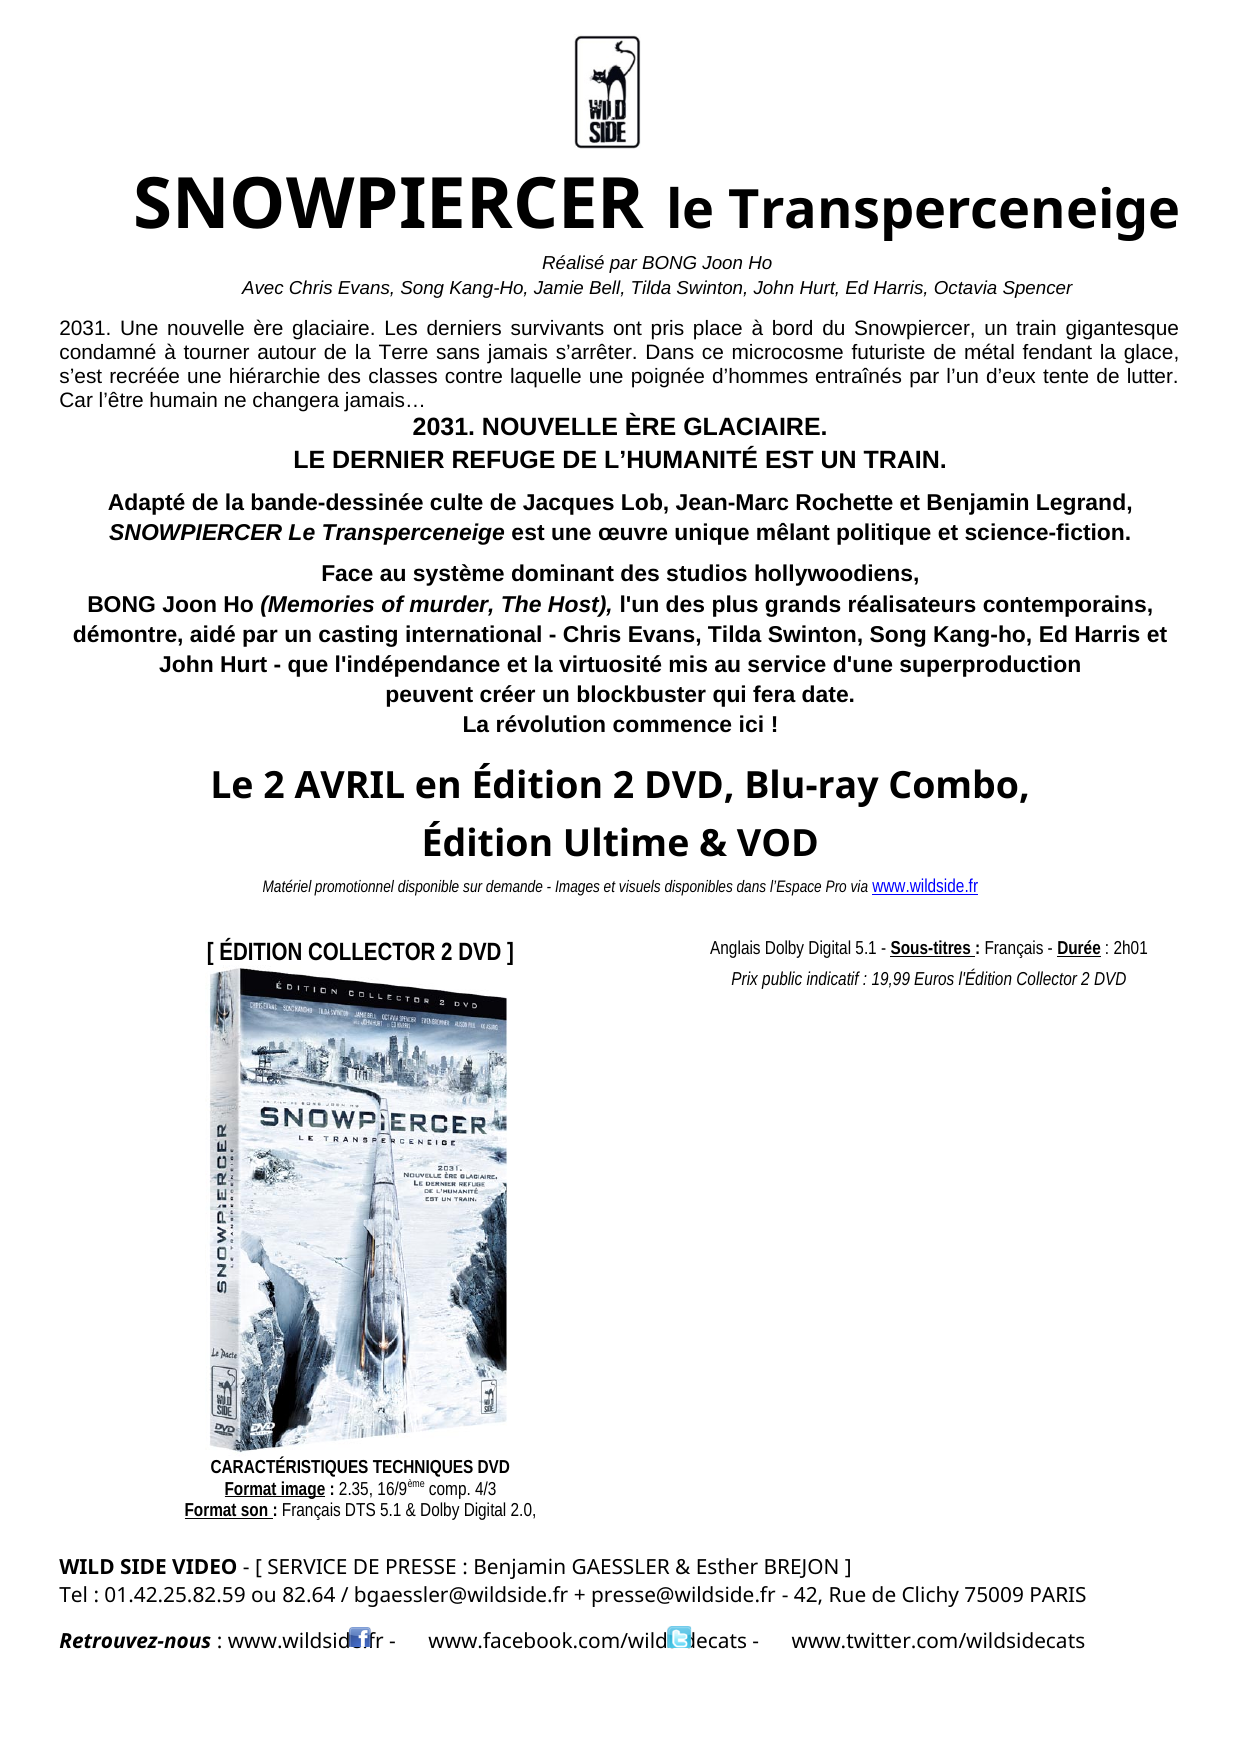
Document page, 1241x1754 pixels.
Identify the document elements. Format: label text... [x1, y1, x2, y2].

picture [667, 1626, 692, 1648]
text Anglais Dolby Digital 5.1 - Sous-titres : Français - Durée : 2h01 [676, 937, 1181, 959]
picture [573, 34, 641, 147]
text Prix public indicatif : 19,99 Euros l'Édition Collector 2 DVD [676, 968, 1181, 990]
text Édition Ultime & VOD [59, 817, 1181, 868]
text Adapté de la bande-dessinée culte de Jacques Lob, Jean-Marc Rochette et Benjamin Legrand, SNOWPIERCER Le Transperceneige est une œuvre unique mêlant politique et science-fiction. [59, 489, 1181, 546]
text BONG Joon Ho (Memories of murder, The Host), l'un des plus grands réalisateurs contemporains, démontre, aidé par un casting international - Chris Evans, Tilda Swinton, Song Kang-ho, Ed Harris et John Hurt - que l'indépendance et la virtuosité mis au service d'une superproduction [59, 591, 1181, 677]
text Le 2 AVRIL en Édition 2 DVD, Blu-ray Combo, [59, 758, 1181, 809]
text 2031. Une nouvelle ère glaciaire. Les derniers survivants ont pris place à bord du Snowpiercer, un train gigantesque condamné à tourner autour de la Terre sans jamais s’arrêter. Dans ce microcosme futuriste de métal fendant la glace, s’est recréée une hiérarchie des classes contre laquelle une poignée d’hommes entraînés par l’un d’eux tente de lutter. Car l’être humain ne changera jamais… [59, 316, 1181, 412]
text peuvent créer un blockbuster qui fera date. [59, 681, 1181, 708]
picture [348, 1627, 371, 1647]
picture [205, 965, 516, 1457]
text SNOWPIERCER le Transperceneige Réalisé par BONG Joon Ho [133, 152, 1181, 274]
text LE DERNIER REFUGE DE L’HUMANITÉ EST UN TRAIN. [59, 445, 1181, 474]
text Avec Chris Evans, Song Kang-Ho, Jamie Bell, Tilda Swinton, John Hurt, Ed Harris, Octavia Spencer [133, 277, 1181, 298]
text La révolution commence ici ! [59, 711, 1181, 738]
text CARACTÉRISTIQUES TECHNIQUES DVD [59, 1456, 662, 1478]
text Face au système dominant des studios hollywoodiens, [59, 560, 1181, 587]
text [ ÉDITION COLLECTOR 2 DVD ] [59, 937, 662, 966]
text Matériel promotionnel disponible sur demande - Images et visuels disponibles dans l’Espace Pro via www.wildside.fr [59, 875, 1181, 897]
text Format son : Français DTS 5.1 & Dolby Digital 2.0, [59, 1499, 662, 1521]
text Format image : 2.35, 16/9ème comp. 4/3 [59, 1478, 662, 1499]
text 2031. NOUVELLE ÈRE GLACIAIRE. [59, 412, 1181, 441]
